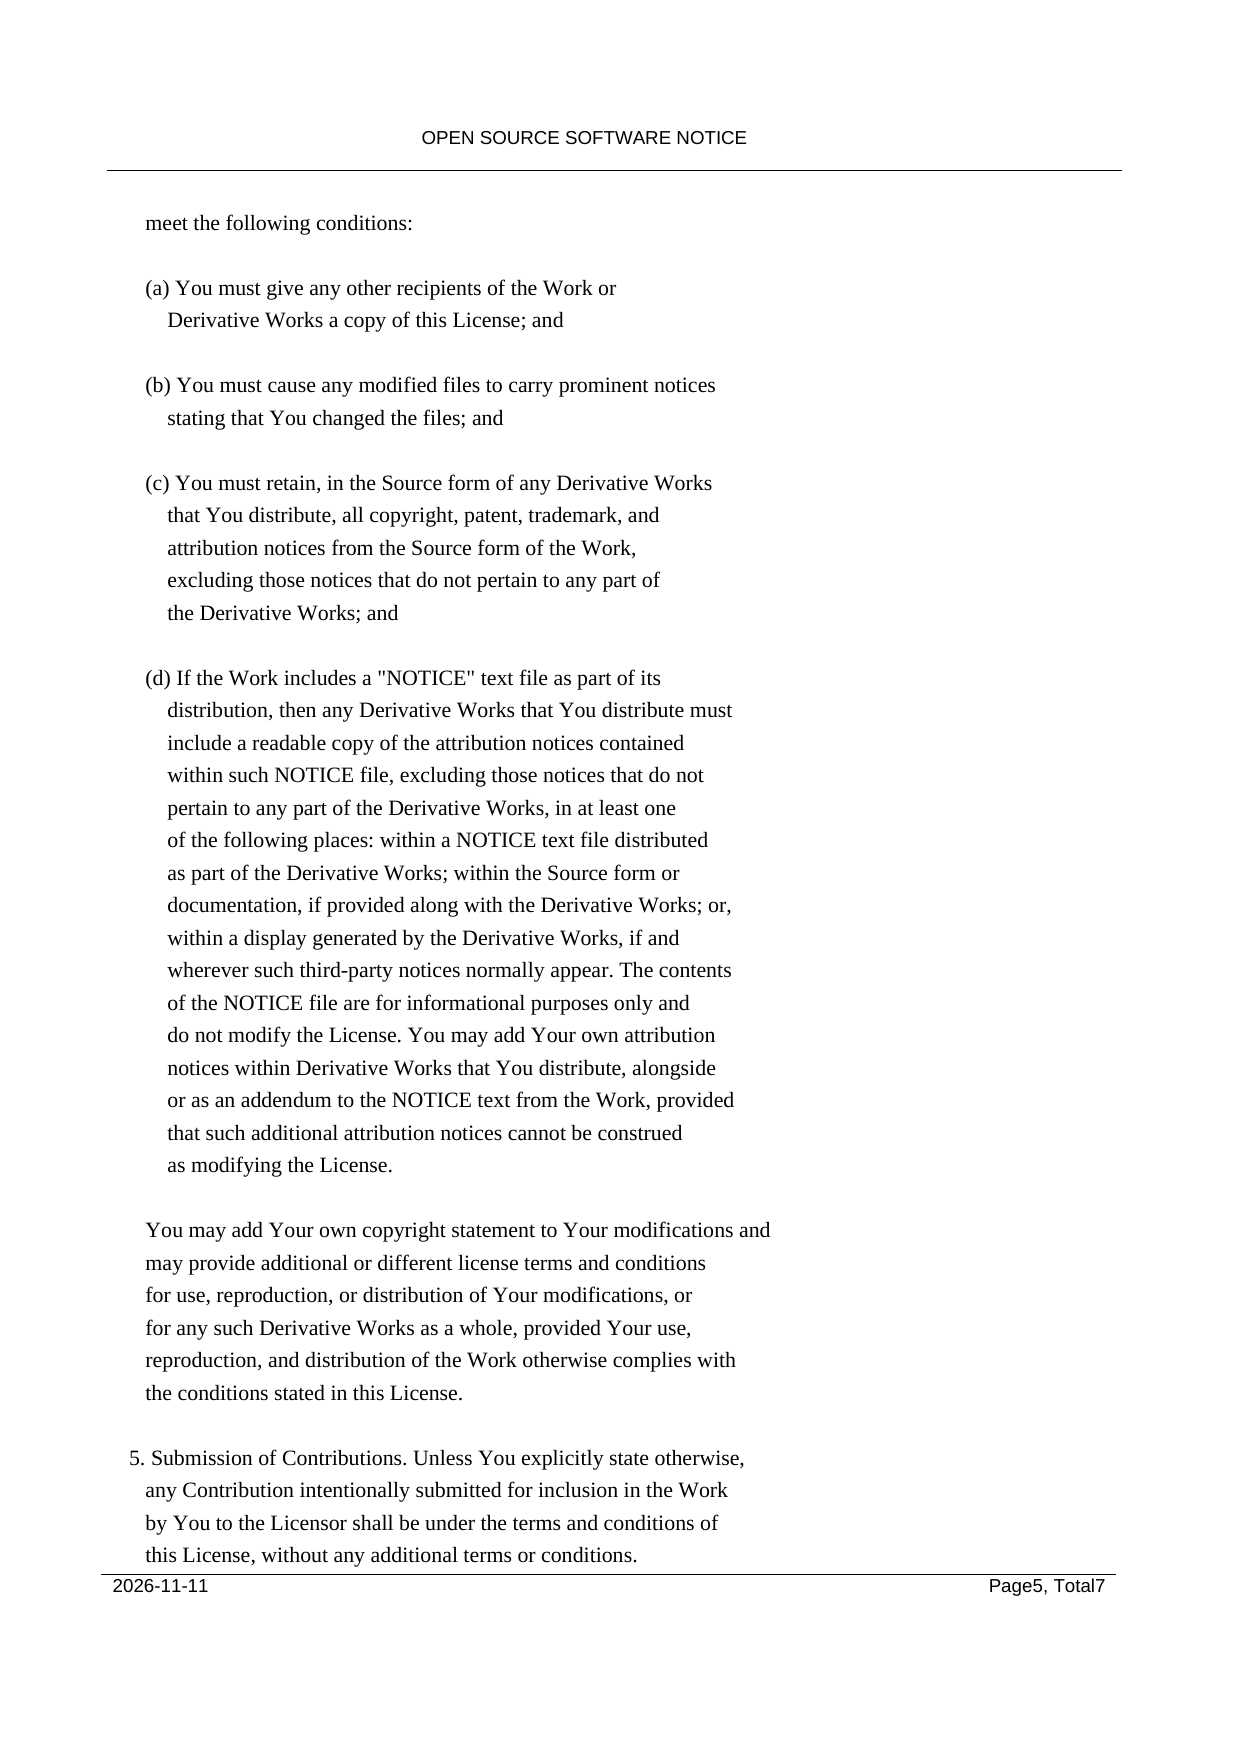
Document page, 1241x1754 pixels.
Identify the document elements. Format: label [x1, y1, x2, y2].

text [112, 206, 1128, 1571]
